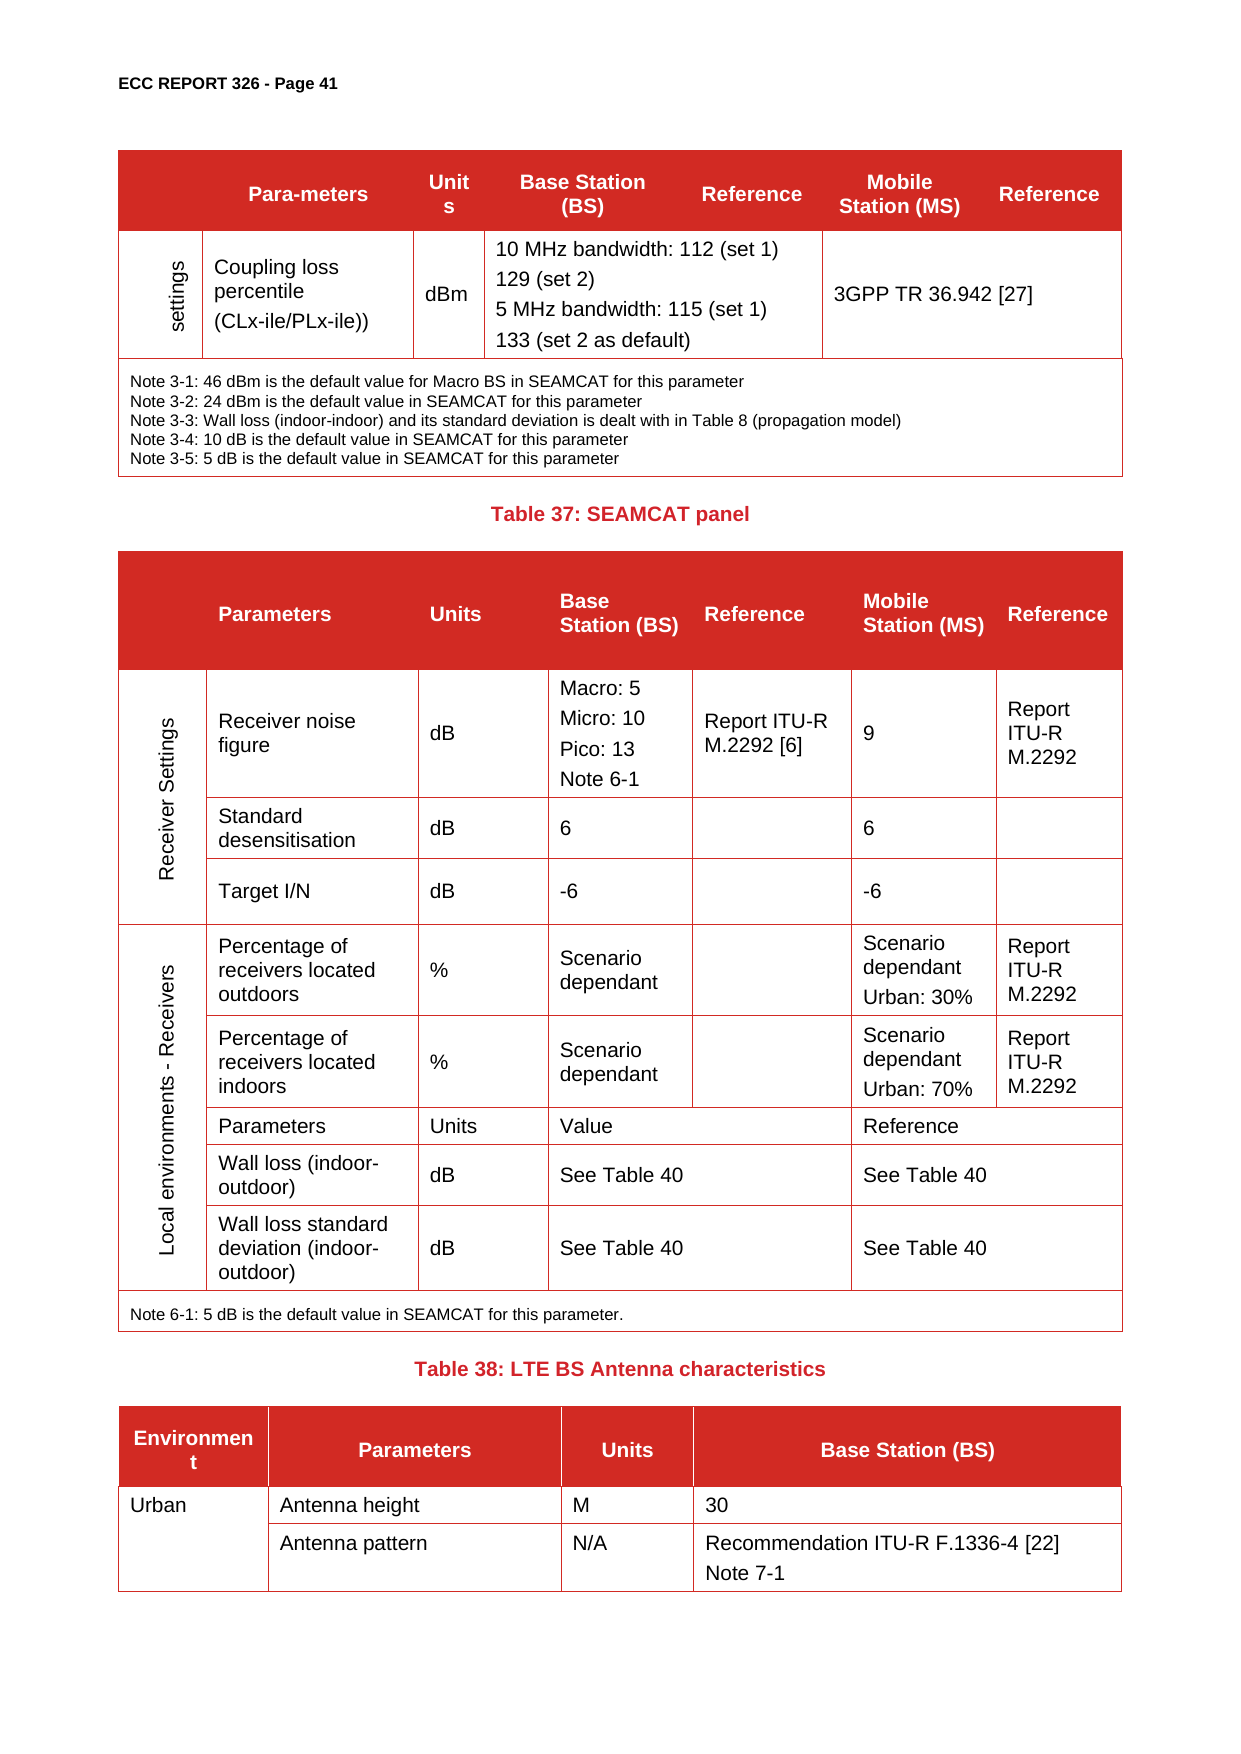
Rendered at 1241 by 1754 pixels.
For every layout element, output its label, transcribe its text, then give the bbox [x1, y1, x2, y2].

table_cell Units [419, 1108, 548, 1144]
table_header Reference [997, 552, 1122, 669]
table_cell Reference [852, 1108, 1122, 1144]
table_cell M [562, 1487, 693, 1523]
table_cell Percentage of receivers located indoors [207, 1016, 418, 1107]
table_cell Local environments - Receivers [119, 925, 206, 1290]
table_cell Macro: 5 Micro: 10 Pico: 13 Note 6-1 [549, 670, 692, 797]
table_header Parameters [269, 1407, 561, 1486]
table_cell Report ITU-R M.2292 [997, 1016, 1122, 1107]
table_header Reference [682, 151, 822, 230]
table_header Reference [693, 552, 851, 669]
table_cell Scenario dependant [549, 925, 692, 1015]
table_cell See Table 40 [852, 1206, 1122, 1290]
table_header [119, 552, 206, 669]
table_cell Wall loss standard deviation (indoor-outdoor) [207, 1206, 418, 1290]
table_cell Scenario dependant [549, 1016, 692, 1107]
table_cell See Table 40 [549, 1206, 851, 1290]
table_cell dB [419, 670, 548, 797]
table_cell Standard desensitisation [207, 798, 418, 858]
table_cell dB [419, 1206, 548, 1290]
table_cell % [419, 1016, 548, 1107]
table_cell 9 [852, 670, 996, 797]
table_cell Note 3-1: 46 dBm is the default value for Macro BS in SEAMCAT for this parameter Note 3-2: 24 dBm is the default value in SEAMCAT for this parameter Note 3-3: Wall loss (indoor-indoor) and its standard deviation is dealt with in Table 8 (propagation model) Note 3-4: 10 dB is the default value in SEAMCAT for this parameter Note 3-5: 5 dB is the default value in SEAMCAT for this parameter [119, 359, 1122, 476]
table_header Base Station (BS) [485, 151, 681, 230]
table_cell Urban [119, 1487, 268, 1591]
table_cell % [419, 925, 548, 1015]
table_cell 30 [694, 1487, 1121, 1523]
table_cell Antenna height [269, 1487, 561, 1523]
table_cell -6 [852, 859, 996, 924]
table_cell 6 [549, 798, 692, 858]
table_cell -6 [549, 859, 692, 924]
table_cell Percentage of receivers located outdoors [207, 925, 418, 1015]
table_header Units [414, 151, 484, 230]
table_cell [693, 1016, 851, 1107]
table_cell Report ITU-R M.2292 [6] [693, 670, 851, 797]
table_cell 3GPP TR 36.942 [27] [823, 231, 1121, 358]
table_cell See Table 40 [549, 1145, 851, 1205]
table_cell [693, 925, 851, 1015]
table_cell Antenna pattern [269, 1524, 561, 1591]
table_cell Coupling loss percentile (CLx-ile/PLx-ile)) [203, 231, 413, 358]
table_cell [997, 798, 1122, 858]
table_cell Report ITU-R M.2292 [997, 925, 1122, 1015]
table_header Mobile Station (MS) [823, 151, 976, 230]
table_cell dBm [414, 231, 484, 358]
table_cell [693, 798, 851, 858]
table_cell Note 6-1: 5 dB is the default value in SEAMCAT for this parameter. [119, 1291, 1122, 1331]
table_cell [997, 859, 1122, 924]
table_header Environment [119, 1407, 268, 1486]
table_header Units [419, 552, 548, 669]
table_cell 10 MHz bandwidth: 112 (set 1) 129 (set 2) 5 MHz bandwidth: 115 (set 1) 133 (set 2 as default) [485, 231, 822, 358]
table_header Reference [977, 151, 1121, 230]
table_header Base Station (BS) [549, 552, 692, 669]
table_cell dB [419, 798, 548, 858]
table_cell [693, 859, 851, 924]
table_cell dB [419, 1145, 548, 1205]
table_header Base Station (BS) [694, 1407, 1121, 1486]
table_cell Wall loss (indoor- outdoor) [207, 1145, 418, 1205]
table_cell dB [419, 859, 548, 924]
table_header Units [562, 1407, 693, 1486]
table_header Para-meters [203, 151, 413, 230]
table_cell See Table 40 [852, 1145, 1122, 1205]
text Table 38: LTE BS Antenna characteristics [118, 1357, 1122, 1381]
table_header [119, 151, 202, 230]
table_cell Scenario dependant Urban: 30% [852, 925, 996, 1015]
table_cell Receiver Settings [119, 670, 206, 924]
table_cell Target I/N [207, 859, 418, 924]
table_cell 6 [852, 798, 996, 858]
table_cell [694, 1524, 1121, 1591]
table_cell Report ITU-R M.2292 [997, 670, 1122, 797]
table_header Mobile Station (MS) [852, 552, 996, 669]
text Table 37: SEAMCAT panel [118, 502, 1122, 526]
table_cell N/A [562, 1524, 693, 1591]
table_cell Parameters [207, 1108, 418, 1144]
table_cell Scenario dependant Urban: 70% [852, 1016, 996, 1107]
table_cell Receiver noise figure [207, 670, 418, 797]
table_cell Value [549, 1108, 851, 1144]
table_header Parameters [207, 552, 418, 669]
